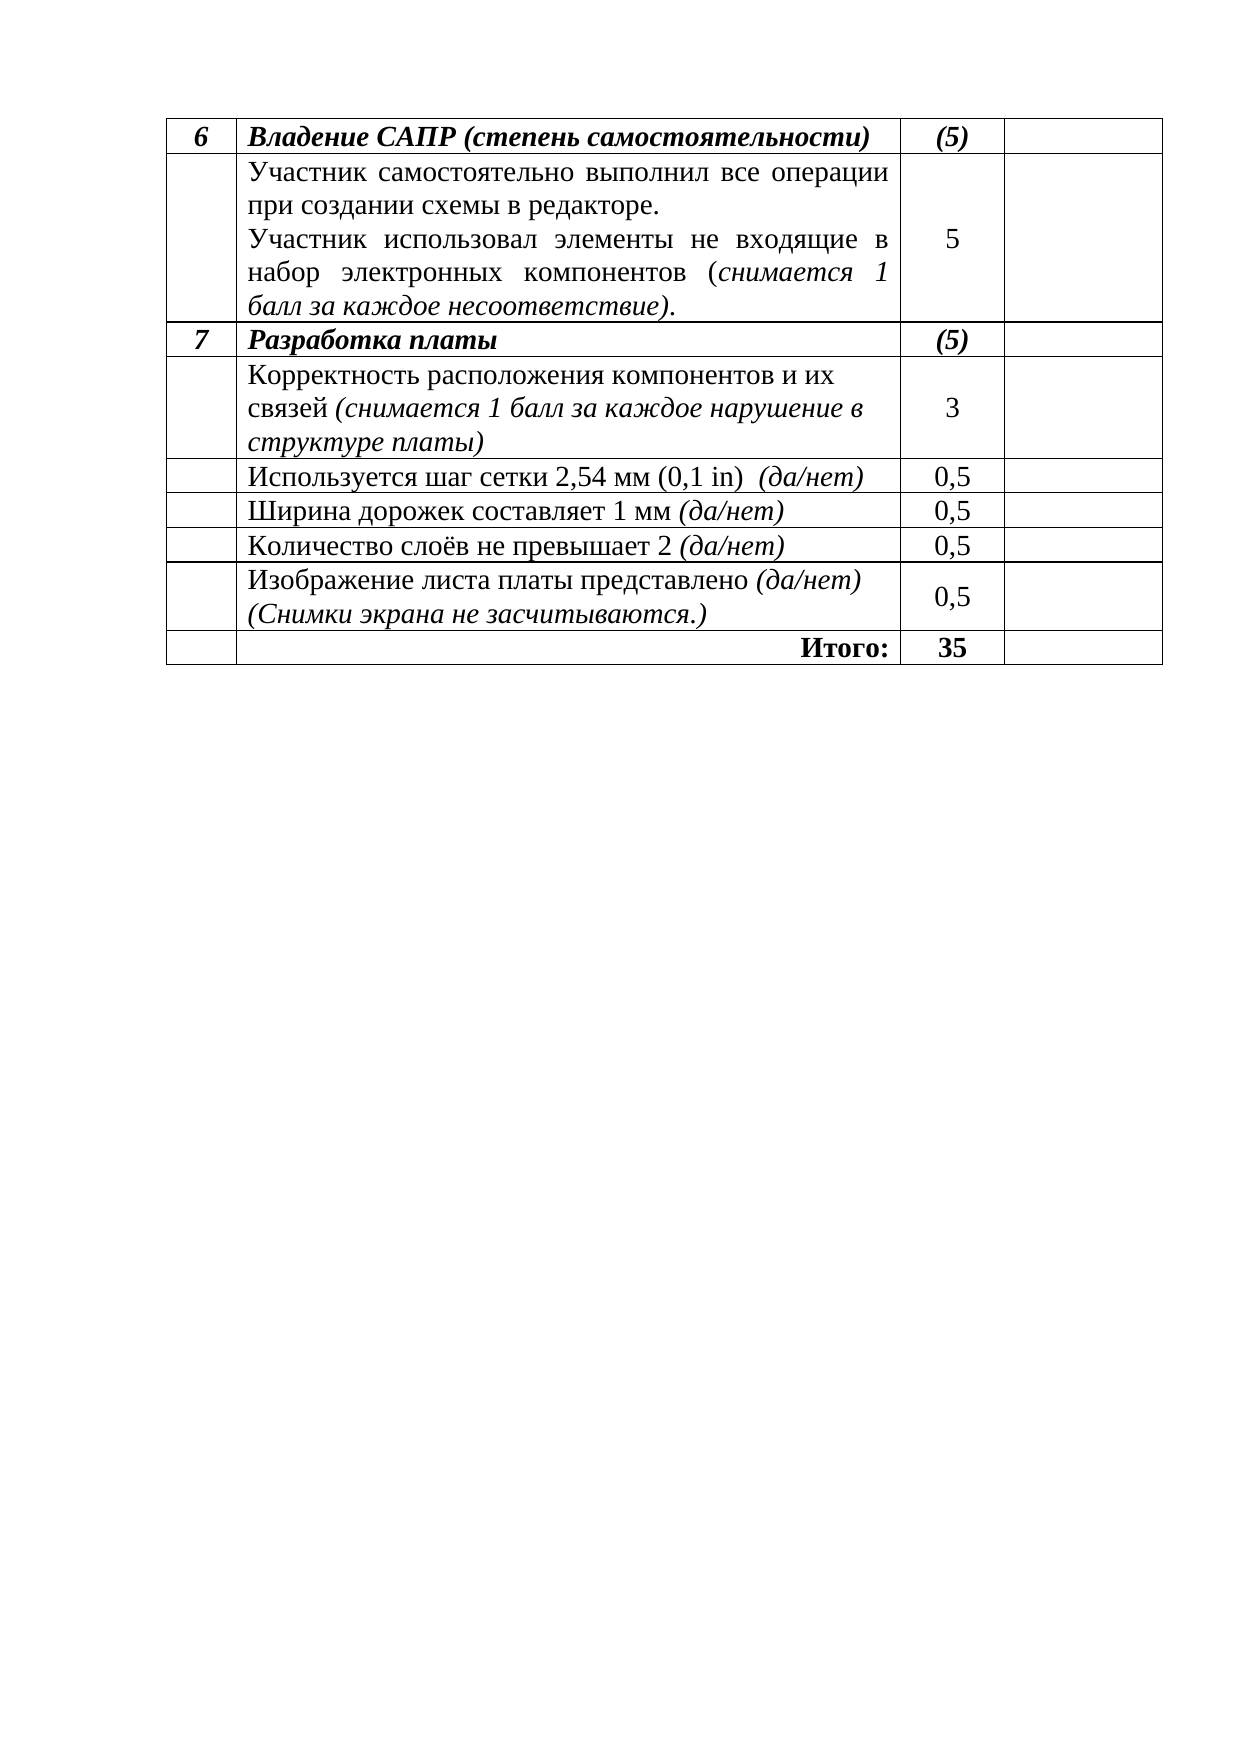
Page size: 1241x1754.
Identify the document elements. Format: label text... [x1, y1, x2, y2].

table_cell [1005, 459, 1162, 492]
table_header Владение САПР (степень самостоятельности) [237, 119, 900, 153]
table_cell Количество слоёв не превышает 2 (да/нет) [237, 528, 900, 561]
table_cell [167, 563, 236, 629]
table_cell Используется шаг сетки 2,54 мм (0,1 in) (да/нет) [237, 459, 900, 492]
table_cell Итого: [237, 631, 900, 664]
table_cell [1005, 528, 1162, 561]
table_cell Ширина дорожек составляет 1 мм (да/нет) [237, 493, 900, 527]
table_header (5) [901, 119, 1004, 153]
table_cell [1005, 357, 1162, 458]
table_cell [1005, 493, 1162, 527]
table_cell 0,5 [901, 563, 1004, 629]
table_header 6 [167, 119, 236, 153]
table_header [1005, 119, 1162, 153]
table_cell Разработка платы [237, 323, 900, 356]
table_cell [1005, 631, 1162, 664]
table_cell 3 [901, 357, 1004, 458]
table_cell 5 [901, 154, 1004, 321]
table_cell Изображение листа платы представлено (да/нет) (Снимки экрана не засчитываются.) [237, 563, 900, 629]
table_cell Участник самостоятельно выполнил все операции при создании схемы в редакторе. Участник использовал элементы не входящие в набор электронных компонентов (снимается 1 балл за каждое несоответствие). [237, 154, 900, 321]
table_cell [1005, 154, 1162, 321]
table_cell 7 [167, 323, 236, 356]
table_cell 0,5 [901, 493, 1004, 527]
table_cell (5) [901, 323, 1004, 356]
table_cell [1005, 323, 1162, 356]
table_cell [167, 154, 236, 321]
table_cell 0,5 [901, 528, 1004, 561]
table_cell [1005, 563, 1162, 629]
table_cell [167, 631, 236, 664]
table_cell [167, 528, 236, 561]
table_cell [167, 459, 236, 492]
table_cell 35 [901, 631, 1004, 664]
table_cell Корректность расположения компонентов и их связей (снимается 1 балл за каждое нарушение в структуре платы) [237, 357, 900, 458]
table_cell [167, 357, 236, 458]
table_cell [167, 493, 236, 527]
table_cell 0,5 [901, 459, 1004, 492]
